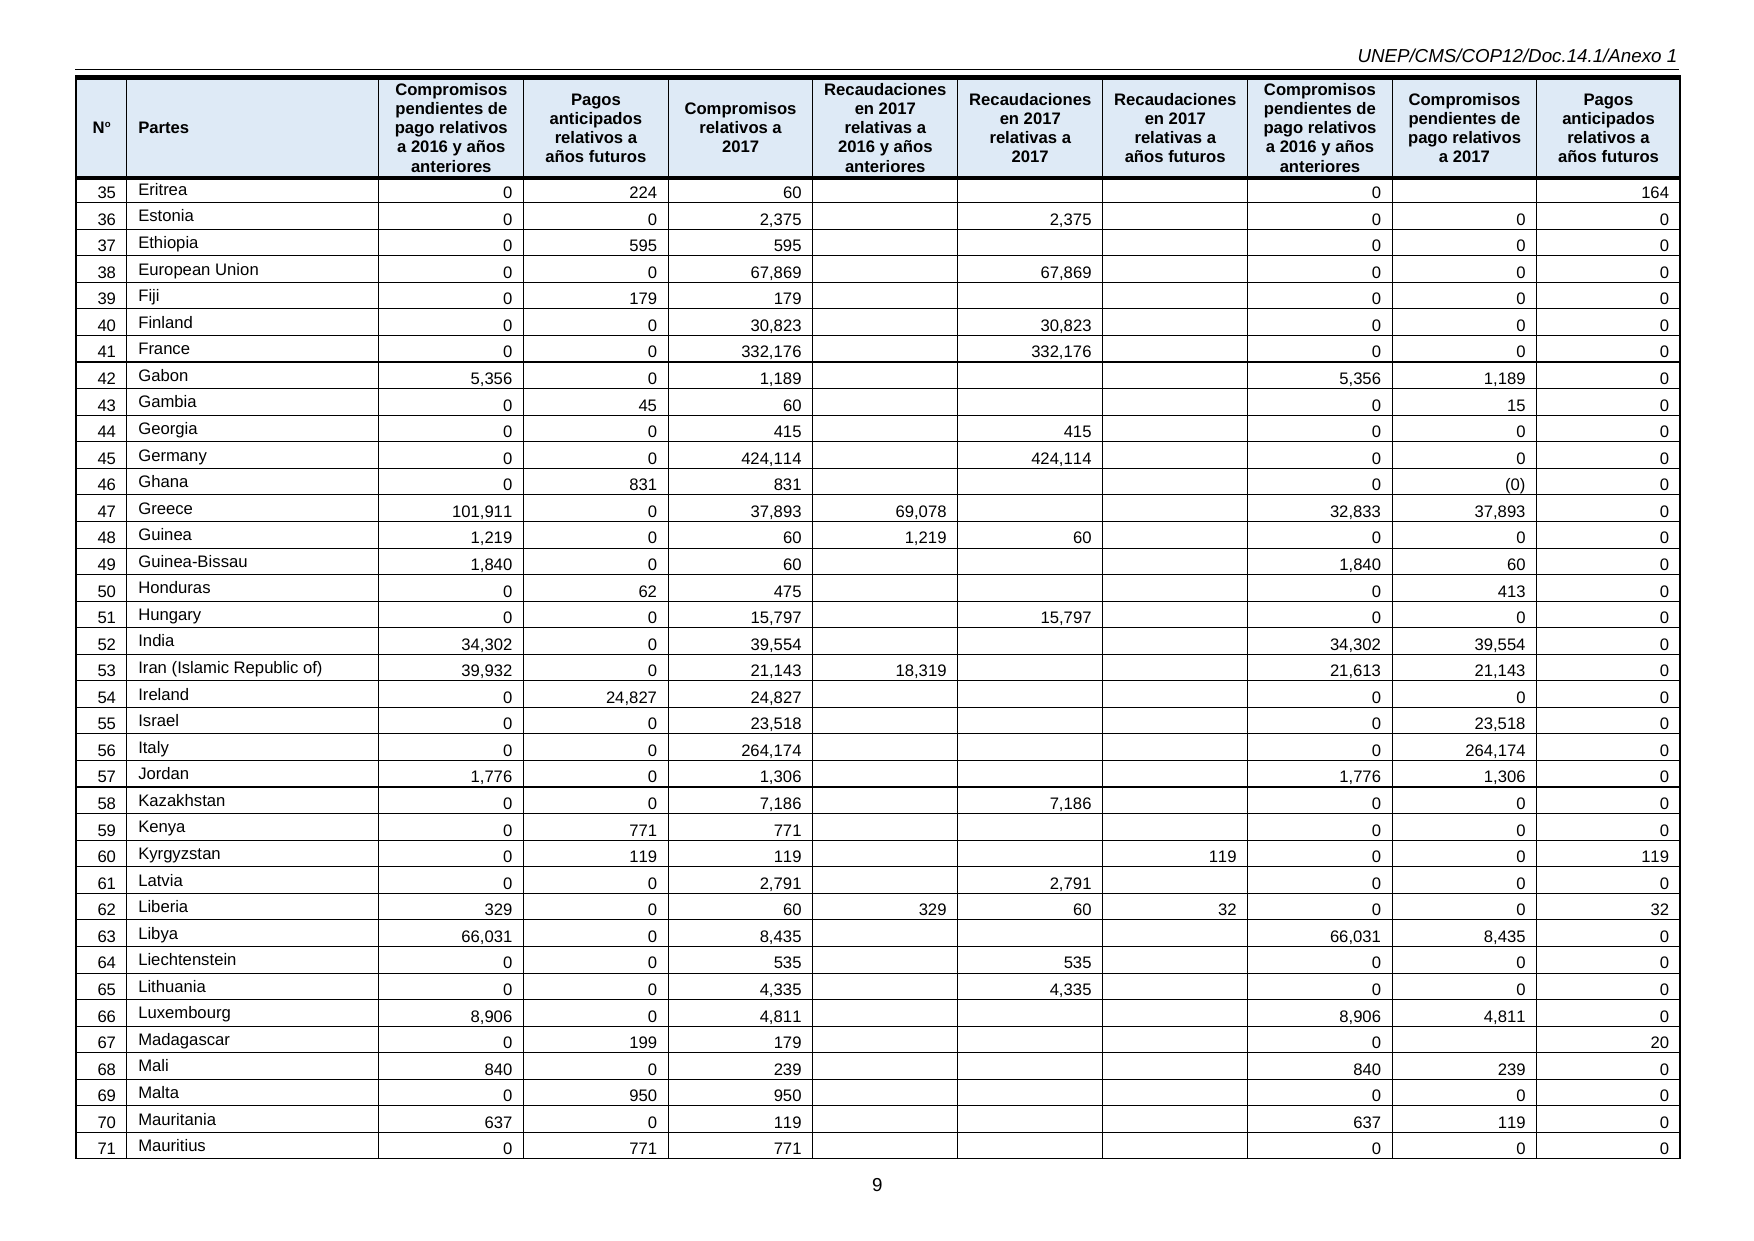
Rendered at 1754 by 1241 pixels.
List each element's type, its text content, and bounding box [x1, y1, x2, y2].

table_cell 44 [77, 416, 126, 441]
table_cell Kenya [127, 814, 378, 839]
table_cell 39 [77, 283, 126, 308]
table_cell [1103, 309, 1247, 335]
table_cell 424,114 [958, 442, 1102, 468]
table_cell 60 [958, 522, 1102, 547]
table_cell 60 [669, 389, 812, 414]
table_cell 1,219 [379, 522, 523, 547]
table_cell [1103, 549, 1247, 574]
table_cell 0 [1248, 442, 1392, 468]
table_cell 1,306 [669, 761, 812, 786]
table_cell [813, 1027, 957, 1052]
table_cell 23,518 [669, 708, 812, 733]
table_cell [1103, 681, 1247, 707]
table_cell 0 [524, 708, 668, 733]
table_cell 0 [1248, 180, 1392, 202]
table_cell 4,811 [1393, 1000, 1536, 1026]
table_cell [813, 442, 957, 468]
table_cell 950 [524, 1080, 668, 1105]
table_cell [958, 389, 1102, 414]
table_cell 0 [1248, 814, 1392, 839]
table_cell 0 [379, 203, 523, 229]
table_cell [1103, 1080, 1247, 1105]
table_cell 36 [77, 203, 126, 229]
table_cell 66,031 [379, 920, 523, 946]
table_cell [1103, 602, 1247, 627]
table_cell 21,143 [669, 655, 812, 680]
table_cell [958, 681, 1102, 707]
table_cell 32,833 [1248, 495, 1392, 521]
table_cell 0 [1537, 681, 1679, 707]
table_cell 64 [77, 947, 126, 972]
table_cell 950 [669, 1080, 812, 1105]
table_cell [958, 628, 1102, 654]
table_cell [958, 734, 1102, 760]
table_cell [813, 841, 957, 866]
table_cell 39,554 [1393, 628, 1536, 654]
table_cell 179 [669, 283, 812, 308]
table_cell 0 [1248, 788, 1392, 813]
table_cell [813, 309, 957, 335]
table_cell 0 [1537, 283, 1679, 308]
table_cell Mali [127, 1053, 378, 1079]
table_cell 840 [379, 1053, 523, 1079]
table_cell 0 [1393, 336, 1536, 361]
table_cell 2,791 [958, 867, 1102, 893]
table_cell [958, 1080, 1102, 1105]
table_cell 45 [524, 389, 668, 414]
table_cell 0 [1393, 1080, 1536, 1105]
table_cell 0 [1248, 602, 1392, 627]
table_cell 0 [1393, 1133, 1536, 1158]
table_cell 413 [1393, 575, 1536, 601]
table_cell [1103, 1053, 1247, 1079]
table_cell 62 [77, 894, 126, 919]
table_cell 37 [77, 230, 126, 255]
table_cell 0 [524, 628, 668, 654]
table_cell 0 [1393, 230, 1536, 255]
table_cell 0 [524, 788, 668, 813]
table_cell 0 [1537, 469, 1679, 494]
table_cell [813, 389, 957, 414]
table_cell 0 [1248, 203, 1392, 229]
table_cell 0 [1537, 602, 1679, 627]
table_cell [958, 549, 1102, 574]
table_cell [1103, 283, 1247, 308]
table_cell 0 [1537, 389, 1679, 414]
table_cell Lithuania [127, 974, 378, 999]
table_cell 0 [379, 256, 523, 282]
table_cell 39,554 [669, 628, 812, 654]
table_cell European Union [127, 256, 378, 282]
table_cell [1103, 947, 1247, 972]
table_cell [813, 283, 957, 308]
table_cell [1393, 180, 1536, 202]
table_cell India [127, 628, 378, 654]
table_cell 69 [77, 1080, 126, 1105]
table_cell [813, 363, 957, 388]
table_cell 0 [524, 894, 668, 919]
table_cell 0 [379, 734, 523, 760]
table_cell 0 [379, 442, 523, 468]
table_cell [1103, 734, 1247, 760]
table_cell 0 [524, 867, 668, 893]
table_cell Gambia [127, 389, 378, 414]
table_cell [1103, 1027, 1247, 1052]
table_cell 71 [77, 1133, 126, 1158]
table_cell [813, 602, 957, 627]
table_cell 0 [1248, 894, 1392, 919]
table_cell [958, 363, 1102, 388]
table_cell [813, 628, 957, 654]
table_cell 48 [77, 522, 126, 547]
table_cell 0 [524, 495, 668, 521]
table_cell 771 [669, 1133, 812, 1158]
table_cell 0 [1393, 203, 1536, 229]
table_cell 0 [524, 734, 668, 760]
table_cell [1103, 788, 1247, 813]
table_cell 0 [524, 602, 668, 627]
table_cell 15,797 [669, 602, 812, 627]
table_cell 0 [1248, 841, 1392, 866]
table_cell 0 [1248, 974, 1392, 999]
table_cell 0 [524, 655, 668, 680]
table_cell [958, 814, 1102, 839]
table_cell 329 [379, 894, 523, 919]
table_cell [1103, 469, 1247, 494]
table_cell 840 [1248, 1053, 1392, 1079]
table_cell 30,823 [669, 309, 812, 335]
table_cell 30,823 [958, 309, 1102, 335]
table_cell 0 [1248, 1133, 1392, 1158]
table_cell 0 [524, 256, 668, 282]
table_cell [958, 761, 1102, 786]
table_cell Kazakhstan [127, 788, 378, 813]
table_cell 0 [1248, 734, 1392, 760]
table_cell 119 [1103, 841, 1247, 866]
table_cell 60 [77, 841, 126, 866]
table_cell 2,791 [669, 867, 812, 893]
table_cell 24,827 [669, 681, 812, 707]
table_cell [958, 180, 1102, 202]
table_header Recaudaciones en 2017 relativas a 2016 y años anteriores [813, 80, 957, 176]
table_cell [813, 256, 957, 282]
table_cell Hungary [127, 602, 378, 627]
table_cell 0 [1537, 575, 1679, 601]
table_cell 0 [379, 814, 523, 839]
table_cell 60 [669, 894, 812, 919]
table_cell [813, 761, 957, 786]
table_cell 70 [77, 1106, 126, 1132]
table_cell 34,302 [1248, 628, 1392, 654]
table_cell 0 [1248, 708, 1392, 733]
table_cell [1103, 761, 1247, 786]
table_cell [813, 469, 957, 494]
table_cell Libya [127, 920, 378, 946]
table_cell 0 [1537, 203, 1679, 229]
table_cell 15,797 [958, 602, 1102, 627]
table_cell [1103, 575, 1247, 601]
table_cell 0 [1537, 734, 1679, 760]
table_cell 0 [1537, 256, 1679, 282]
table_cell 0 [524, 1053, 668, 1079]
table_cell 415 [958, 416, 1102, 441]
table_header Compromisos relativos a 2017 [669, 80, 812, 176]
table_cell 58 [77, 788, 126, 813]
table_cell 0 [1393, 442, 1536, 468]
table_cell Greece [127, 495, 378, 521]
table_cell 0 [524, 549, 668, 574]
table_cell [1103, 336, 1247, 361]
table_cell 57 [77, 761, 126, 786]
table_header Pagos anticipados relativos a años futuros [524, 80, 668, 176]
table_cell Mauritania [127, 1106, 378, 1132]
table_header Recaudaciones en 2017 relativas a años futuros [1103, 80, 1247, 176]
table_cell 831 [524, 469, 668, 494]
table_cell 0 [1537, 920, 1679, 946]
table_cell 2,375 [958, 203, 1102, 229]
table_cell 595 [524, 230, 668, 255]
table_cell 0 [1393, 841, 1536, 866]
table_cell 4,335 [669, 974, 812, 999]
table_cell 0 [1537, 230, 1679, 255]
table_cell 224 [524, 180, 668, 202]
table_cell 0 [379, 788, 523, 813]
table_cell 0 [1393, 681, 1536, 707]
table_cell 1,776 [1248, 761, 1392, 786]
table_cell 5,356 [379, 363, 523, 388]
table_cell 40 [77, 309, 126, 335]
table_cell 0 [524, 309, 668, 335]
table_cell 0 [1537, 442, 1679, 468]
table_cell 119 [1537, 841, 1679, 866]
table_cell 43 [77, 389, 126, 414]
table_cell 7,186 [958, 788, 1102, 813]
table_cell 60 [669, 549, 812, 574]
table_cell 0 [379, 309, 523, 335]
table_cell [1103, 230, 1247, 255]
table_header Recaudaciones en 2017 relativas a 2017 [958, 80, 1102, 176]
table_cell 0 [1248, 283, 1392, 308]
table_cell 0 [379, 1133, 523, 1158]
table_cell 0 [524, 761, 668, 786]
table_cell 0 [379, 230, 523, 255]
table_cell 0 [1393, 867, 1536, 893]
table_cell Malta [127, 1080, 378, 1105]
table_cell 59 [77, 814, 126, 839]
table_cell (0) [1393, 469, 1536, 494]
table_cell 8,435 [1393, 920, 1536, 946]
table_cell 0 [524, 363, 668, 388]
table_cell Georgia [127, 416, 378, 441]
table_cell 39,932 [379, 655, 523, 680]
table_cell 119 [669, 841, 812, 866]
table_cell [958, 1106, 1102, 1132]
table_cell 0 [379, 708, 523, 733]
table_cell 0 [1248, 309, 1392, 335]
table_cell 0 [1537, 363, 1679, 388]
table_cell 637 [379, 1106, 523, 1132]
table_cell [813, 1000, 957, 1026]
table_cell 51 [77, 602, 126, 627]
table_cell 7,186 [669, 788, 812, 813]
table_cell 0 [1248, 230, 1392, 255]
table_cell [958, 655, 1102, 680]
table_cell 60 [669, 522, 812, 547]
table_cell 0 [379, 841, 523, 866]
table_cell 831 [669, 469, 812, 494]
table_cell [1103, 522, 1247, 547]
table_cell Luxembourg [127, 1000, 378, 1026]
table_cell 0 [1248, 1027, 1392, 1052]
table_cell 0 [1393, 256, 1536, 282]
table_cell [1103, 974, 1247, 999]
table_cell 0 [1537, 416, 1679, 441]
table_cell Honduras [127, 575, 378, 601]
table_cell [813, 681, 957, 707]
table_cell 0 [1537, 336, 1679, 361]
table_cell [813, 1106, 957, 1132]
table_cell 21,613 [1248, 655, 1392, 680]
table_cell 0 [524, 947, 668, 972]
table_cell [813, 867, 957, 893]
table_cell 0 [379, 602, 523, 627]
table_cell 54 [77, 681, 126, 707]
table_cell 0 [379, 283, 523, 308]
table_cell [813, 1133, 957, 1158]
table_cell Liberia [127, 894, 378, 919]
table_cell 0 [1248, 575, 1392, 601]
table_cell Gabon [127, 363, 378, 388]
table_cell 45 [77, 442, 126, 468]
table_cell [1103, 1133, 1247, 1158]
table_cell 0 [1537, 761, 1679, 786]
table_cell Madagascar [127, 1027, 378, 1052]
table_cell 0 [1537, 814, 1679, 839]
table_cell 0 [524, 1106, 668, 1132]
table_cell 0 [379, 575, 523, 601]
table_cell Ghana [127, 469, 378, 494]
table_cell 424,114 [669, 442, 812, 468]
table_cell [958, 230, 1102, 255]
table_cell 101,911 [379, 495, 523, 521]
table_cell Liechtenstein [127, 947, 378, 972]
table_cell 0 [1537, 1080, 1679, 1105]
table_cell [1393, 1027, 1536, 1052]
table_cell 32 [1103, 894, 1247, 919]
table_cell 24,827 [524, 681, 668, 707]
table_cell 49 [77, 549, 126, 574]
table_cell 0 [1393, 894, 1536, 919]
table_cell 0 [1393, 309, 1536, 335]
table_cell [1103, 628, 1247, 654]
table_cell 1,219 [813, 522, 957, 547]
table_cell 637 [1248, 1106, 1392, 1132]
table_cell 0 [524, 522, 668, 547]
table_cell 771 [524, 814, 668, 839]
table_cell 0 [379, 469, 523, 494]
table_cell [1103, 867, 1247, 893]
table_cell 119 [669, 1106, 812, 1132]
table_cell 415 [669, 416, 812, 441]
table_cell [813, 974, 957, 999]
table_cell [813, 814, 957, 839]
table_cell [813, 416, 957, 441]
table_cell 0 [379, 1027, 523, 1052]
table_cell 18,319 [813, 655, 957, 680]
table_cell 0 [1537, 522, 1679, 547]
table_cell [1103, 495, 1247, 521]
table_cell 199 [524, 1027, 668, 1052]
table_cell [1103, 814, 1247, 839]
table_cell 0 [1248, 522, 1392, 547]
table_cell 46 [77, 469, 126, 494]
table_cell [958, 469, 1102, 494]
table_cell 119 [524, 841, 668, 866]
table_cell 771 [669, 814, 812, 839]
table_cell [958, 283, 1102, 308]
table_cell Mauritius [127, 1133, 378, 1158]
table_cell 8,906 [379, 1000, 523, 1026]
table_cell 0 [1537, 708, 1679, 733]
table_cell [813, 788, 957, 813]
table_cell Fiji [127, 283, 378, 308]
table_cell 1,306 [1393, 761, 1536, 786]
table_cell Ireland [127, 681, 378, 707]
table_cell 0 [379, 180, 523, 202]
table_cell 0 [1248, 469, 1392, 494]
table_cell 15 [1393, 389, 1536, 414]
table_cell [1103, 1000, 1247, 1026]
table_cell 62 [524, 575, 668, 601]
table_cell 37,893 [669, 495, 812, 521]
table_cell 65 [77, 974, 126, 999]
table_cell 264,174 [1393, 734, 1536, 760]
table_cell [1103, 655, 1247, 680]
table_cell 0 [1393, 283, 1536, 308]
table_cell 0 [1537, 1000, 1679, 1026]
table_header Pagos anticipados relativos a años futuros [1537, 80, 1679, 176]
table_cell Israel [127, 708, 378, 733]
table_cell 0 [1393, 416, 1536, 441]
table_cell [813, 1053, 957, 1079]
table_cell 0 [524, 920, 668, 946]
table_cell [813, 203, 957, 229]
table_cell 0 [1393, 814, 1536, 839]
table_cell [1103, 442, 1247, 468]
table_cell 32 [1537, 894, 1679, 919]
table_header Compromisos pendientes de pago relativos a 2016 y años anteriores [1248, 80, 1392, 176]
table_cell Latvia [127, 867, 378, 893]
table_cell 35 [77, 180, 126, 202]
table_cell 5,356 [1248, 363, 1392, 388]
table_cell 56 [77, 734, 126, 760]
table_cell [1103, 389, 1247, 414]
table_cell 0 [379, 947, 523, 972]
table_cell 4,335 [958, 974, 1102, 999]
table_cell 0 [524, 1000, 668, 1026]
table_cell Eritrea [127, 180, 378, 202]
table_cell 0 [1248, 256, 1392, 282]
table_cell 42 [77, 363, 126, 388]
table_cell [1103, 416, 1247, 441]
table_cell 0 [1393, 788, 1536, 813]
table_cell 0 [1537, 495, 1679, 521]
table_cell Finland [127, 309, 378, 335]
table_cell 0 [1248, 947, 1392, 972]
table_cell 60 [1393, 549, 1536, 574]
table_cell [958, 1027, 1102, 1052]
table_cell [1103, 180, 1247, 202]
table_cell Iran (Islamic Republic of) [127, 655, 378, 680]
table_cell 52 [77, 628, 126, 654]
table_cell 60 [669, 180, 812, 202]
table_cell [813, 180, 957, 202]
table_cell 47 [77, 495, 126, 521]
table_cell 0 [379, 867, 523, 893]
table_cell [958, 1000, 1102, 1026]
table_cell [1103, 203, 1247, 229]
table_cell [813, 336, 957, 361]
table_cell [1103, 1106, 1247, 1132]
table_cell [813, 575, 957, 601]
table_cell 0 [524, 416, 668, 441]
table_cell 23,518 [1393, 708, 1536, 733]
table_cell 4,811 [669, 1000, 812, 1026]
table_cell 239 [669, 1053, 812, 1079]
table_header No [77, 80, 126, 176]
table_cell 8,906 [1248, 1000, 1392, 1026]
table_cell Ethiopia [127, 230, 378, 255]
table_cell 67 [77, 1027, 126, 1052]
table_cell [813, 708, 957, 733]
table_cell 179 [524, 283, 668, 308]
table_cell [958, 1133, 1102, 1158]
table_cell 0 [1537, 867, 1679, 893]
table_cell 332,176 [958, 336, 1102, 361]
table_cell 0 [379, 336, 523, 361]
table_cell [813, 947, 957, 972]
table_cell 329 [813, 894, 957, 919]
table_cell 0 [1393, 522, 1536, 547]
table_cell 66 [77, 1000, 126, 1026]
table_cell 0 [379, 974, 523, 999]
table_cell 332,176 [669, 336, 812, 361]
table_cell [958, 575, 1102, 601]
table_cell 1,189 [669, 363, 812, 388]
table_cell 0 [379, 681, 523, 707]
table_cell [1103, 708, 1247, 733]
table_cell [813, 734, 957, 760]
table_cell [813, 230, 957, 255]
table_cell 0 [1248, 1080, 1392, 1105]
table_cell 55 [77, 708, 126, 733]
table_cell Guinea-Bissau [127, 549, 378, 574]
table_cell [813, 549, 957, 574]
table_cell 0 [1537, 628, 1679, 654]
table_cell 2,375 [669, 203, 812, 229]
table_cell 61 [77, 867, 126, 893]
table_cell 0 [1537, 1053, 1679, 1079]
table_cell 34,302 [379, 628, 523, 654]
table_cell 0 [524, 203, 668, 229]
table_cell 50 [77, 575, 126, 601]
table_cell 0 [1248, 416, 1392, 441]
table_cell 595 [669, 230, 812, 255]
table_cell 0 [524, 974, 668, 999]
table_cell 535 [958, 947, 1102, 972]
table_cell [1103, 256, 1247, 282]
table_cell 41 [77, 336, 126, 361]
table_cell 1,189 [1393, 363, 1536, 388]
table_cell 8,435 [669, 920, 812, 946]
table_cell France [127, 336, 378, 361]
table_cell Guinea [127, 522, 378, 547]
table_cell 21,143 [1393, 655, 1536, 680]
table_cell Germany [127, 442, 378, 468]
table_cell 68 [77, 1053, 126, 1079]
table_cell 53 [77, 655, 126, 680]
table_cell 119 [1393, 1106, 1536, 1132]
table_cell 0 [524, 442, 668, 468]
table_header Partes [127, 80, 378, 176]
table_cell 37,893 [1393, 495, 1536, 521]
table_cell [813, 920, 957, 946]
table_cell 1,840 [1248, 549, 1392, 574]
table_cell 0 [1393, 947, 1536, 972]
table_cell Kyrgyzstan [127, 841, 378, 866]
table_cell [958, 708, 1102, 733]
table_cell 67,869 [669, 256, 812, 282]
table_cell 0 [1393, 974, 1536, 999]
table_cell [958, 495, 1102, 521]
table_cell [958, 841, 1102, 866]
table_cell 0 [524, 336, 668, 361]
table_cell 0 [1537, 655, 1679, 680]
table_cell 0 [1537, 309, 1679, 335]
table_cell 0 [1248, 867, 1392, 893]
table_cell 66,031 [1248, 920, 1392, 946]
table_cell 0 [1248, 336, 1392, 361]
table_cell 1,840 [379, 549, 523, 574]
table_cell 0 [1537, 788, 1679, 813]
table_cell Jordan [127, 761, 378, 786]
table_cell 0 [1537, 947, 1679, 972]
table_cell 475 [669, 575, 812, 601]
table_cell 63 [77, 920, 126, 946]
table_cell [1103, 920, 1247, 946]
table_cell 20 [1537, 1027, 1679, 1052]
table_cell 0 [1537, 1106, 1679, 1132]
table_cell 69,078 [813, 495, 957, 521]
table_cell 0 [1248, 389, 1392, 414]
table_cell 0 [379, 1080, 523, 1105]
table_cell 38 [77, 256, 126, 282]
table_cell 771 [524, 1133, 668, 1158]
table_cell 67,869 [958, 256, 1102, 282]
table_cell 535 [669, 947, 812, 972]
table_header Compromisos pendientes de pago relativos a 2016 y años anteriores [379, 80, 523, 176]
table_cell Italy [127, 734, 378, 760]
table_cell 60 [958, 894, 1102, 919]
table_cell [958, 1053, 1102, 1079]
table_cell 0 [1537, 549, 1679, 574]
table_cell [958, 920, 1102, 946]
table_cell [1103, 363, 1247, 388]
table_cell 0 [1537, 974, 1679, 999]
table_header Compromisos pendientes de pago relativos a 2017 [1393, 80, 1536, 176]
table_cell 164 [1537, 180, 1679, 202]
table_cell 0 [379, 416, 523, 441]
table_cell [813, 1080, 957, 1105]
table_cell 0 [1393, 602, 1536, 627]
table_cell 0 [1248, 681, 1392, 707]
table_cell 1,776 [379, 761, 523, 786]
table_cell 179 [669, 1027, 812, 1052]
table_cell 239 [1393, 1053, 1536, 1079]
table_cell Estonia [127, 203, 378, 229]
table_cell 264,174 [669, 734, 812, 760]
table_cell 0 [379, 389, 523, 414]
table_cell 0 [1537, 1133, 1679, 1158]
